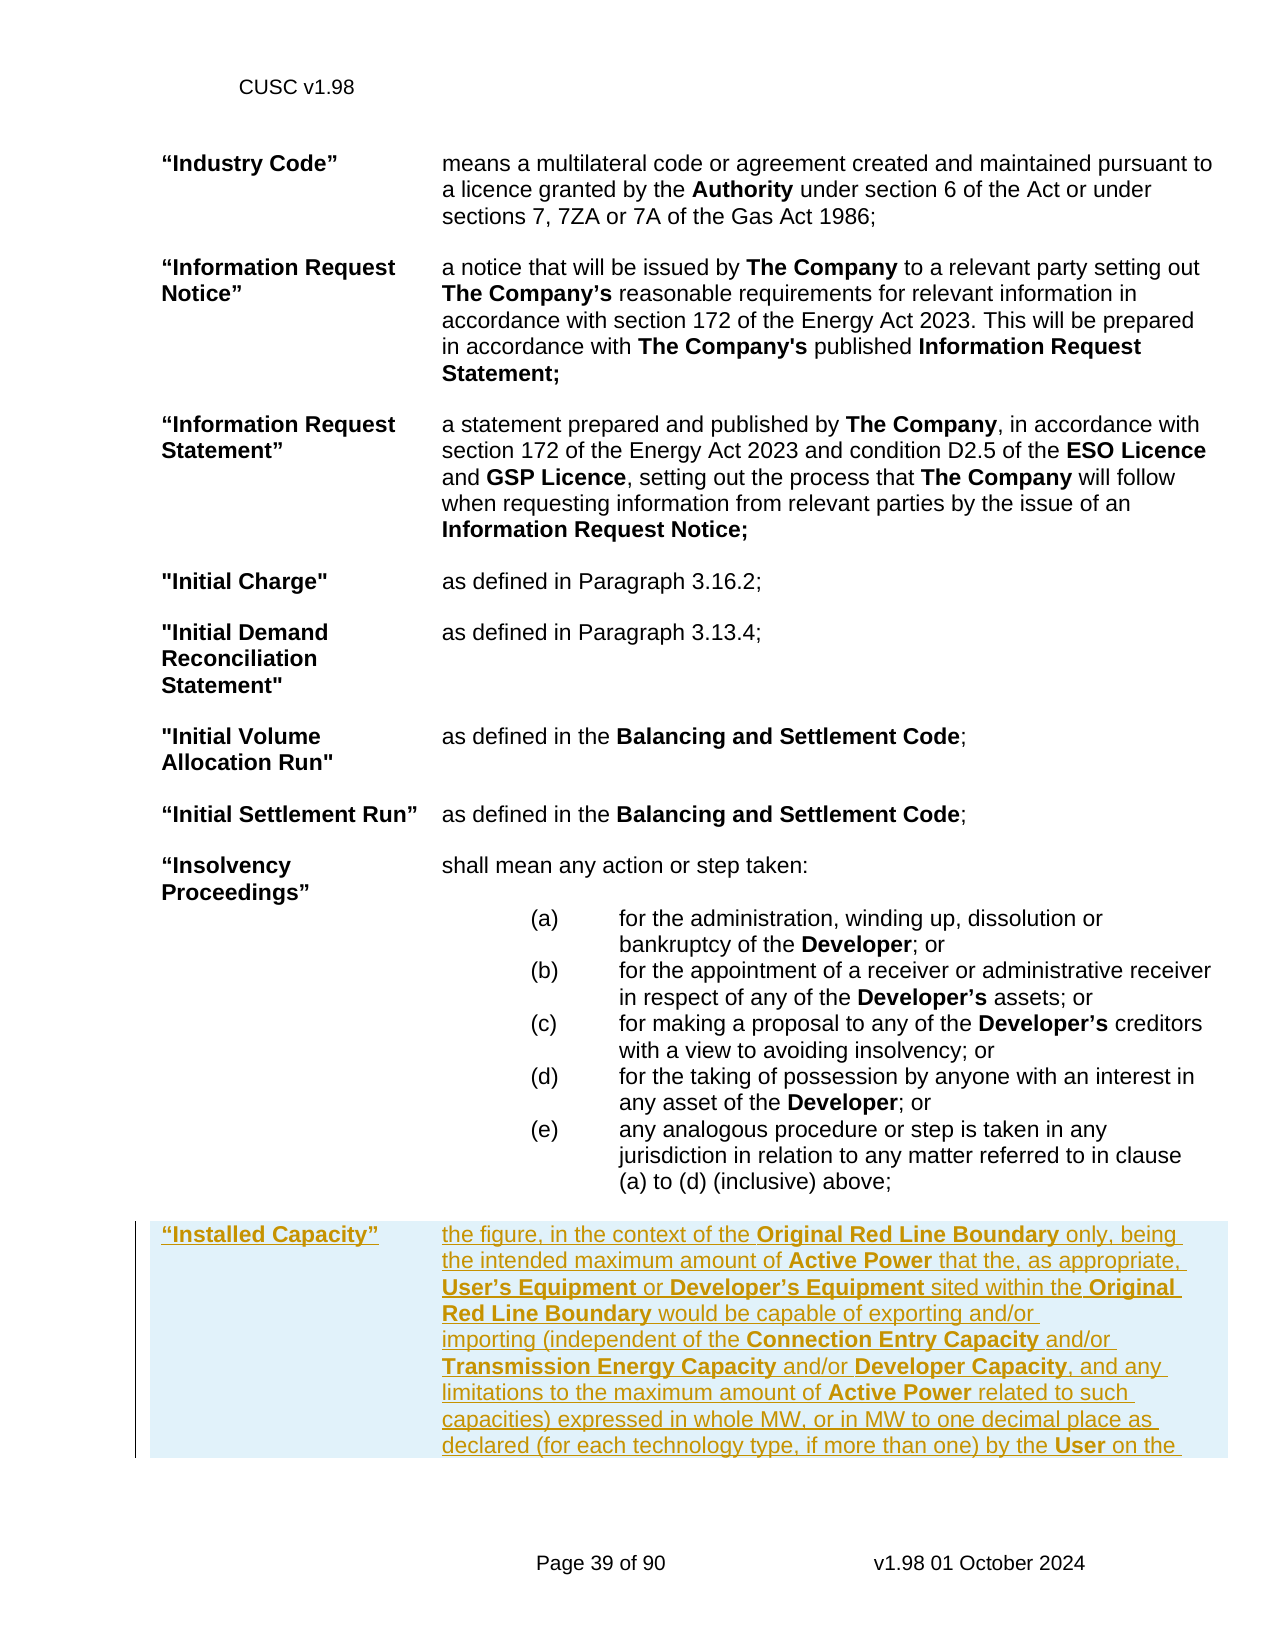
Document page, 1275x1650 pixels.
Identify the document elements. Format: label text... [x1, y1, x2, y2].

table_cell “Information Request Statement” [150, 411, 431, 568]
table_cell “Industry Code” [150, 150, 431, 254]
table_cell means a multilateral code or agreement created and maintained pursuant to a licence granted by the Authority under section 6 of the Act or under sections 7, 7ZA or 7A of the Gas Act 1986; [431, 150, 1225, 254]
table_cell as defined in the Balancing and Settlement Code; [431, 723, 1225, 801]
table_cell “Information Request Notice” [150, 254, 431, 411]
table_cell a notice that will be issued by The Company to a relevant party setting out The Company’s reasonable requirements for relevant information in accordance with section 172 of the Energy Act 2023. This will be prepared in accordance with The Company's published Information Request Statement; [431, 254, 1225, 411]
table_cell "Initial Volume Allocation Run" [150, 723, 431, 801]
table_cell shall mean any action or step taken: for the administration, winding up, dissolution or bankruptcy of the Developer; or for the appointment of a receiver or administrative receiver in respect of any of the Developer’s assets; or for making a proposal to any of the Developer’s creditors with a view to avoiding insolvency; or for the taking of possession by anyone with an interest in any asset of the Developer; or any analogous procedure or step is taken in any jurisdiction in relation to any matter referred to in clause (a) to (d) (inclusive) above; [431, 852, 1225, 1221]
table_cell “Initial Settlement Run” [150, 801, 431, 852]
table_cell as defined in the Balancing and Settlement Code; [431, 801, 1225, 852]
table_cell as defined in Paragraph 3.13.4; [431, 619, 1225, 723]
table_cell "Initial Charge" [150, 568, 431, 619]
table_cell as defined in Paragraph 3.16.2; [431, 568, 1225, 619]
table_cell "Initial Demand Reconciliation Statement" [150, 619, 431, 723]
table_cell “Insolvency Proceedings” [150, 852, 431, 1221]
table_cell a statement prepared and published by The Company, in accordance with section 172 of the Energy Act 2023 and condition D2.5 of the ESO Licence and GSP Licence, setting out the process that The Company will follow when requesting information from relevant parties by the issue of an Information Request Notice; [431, 411, 1225, 568]
